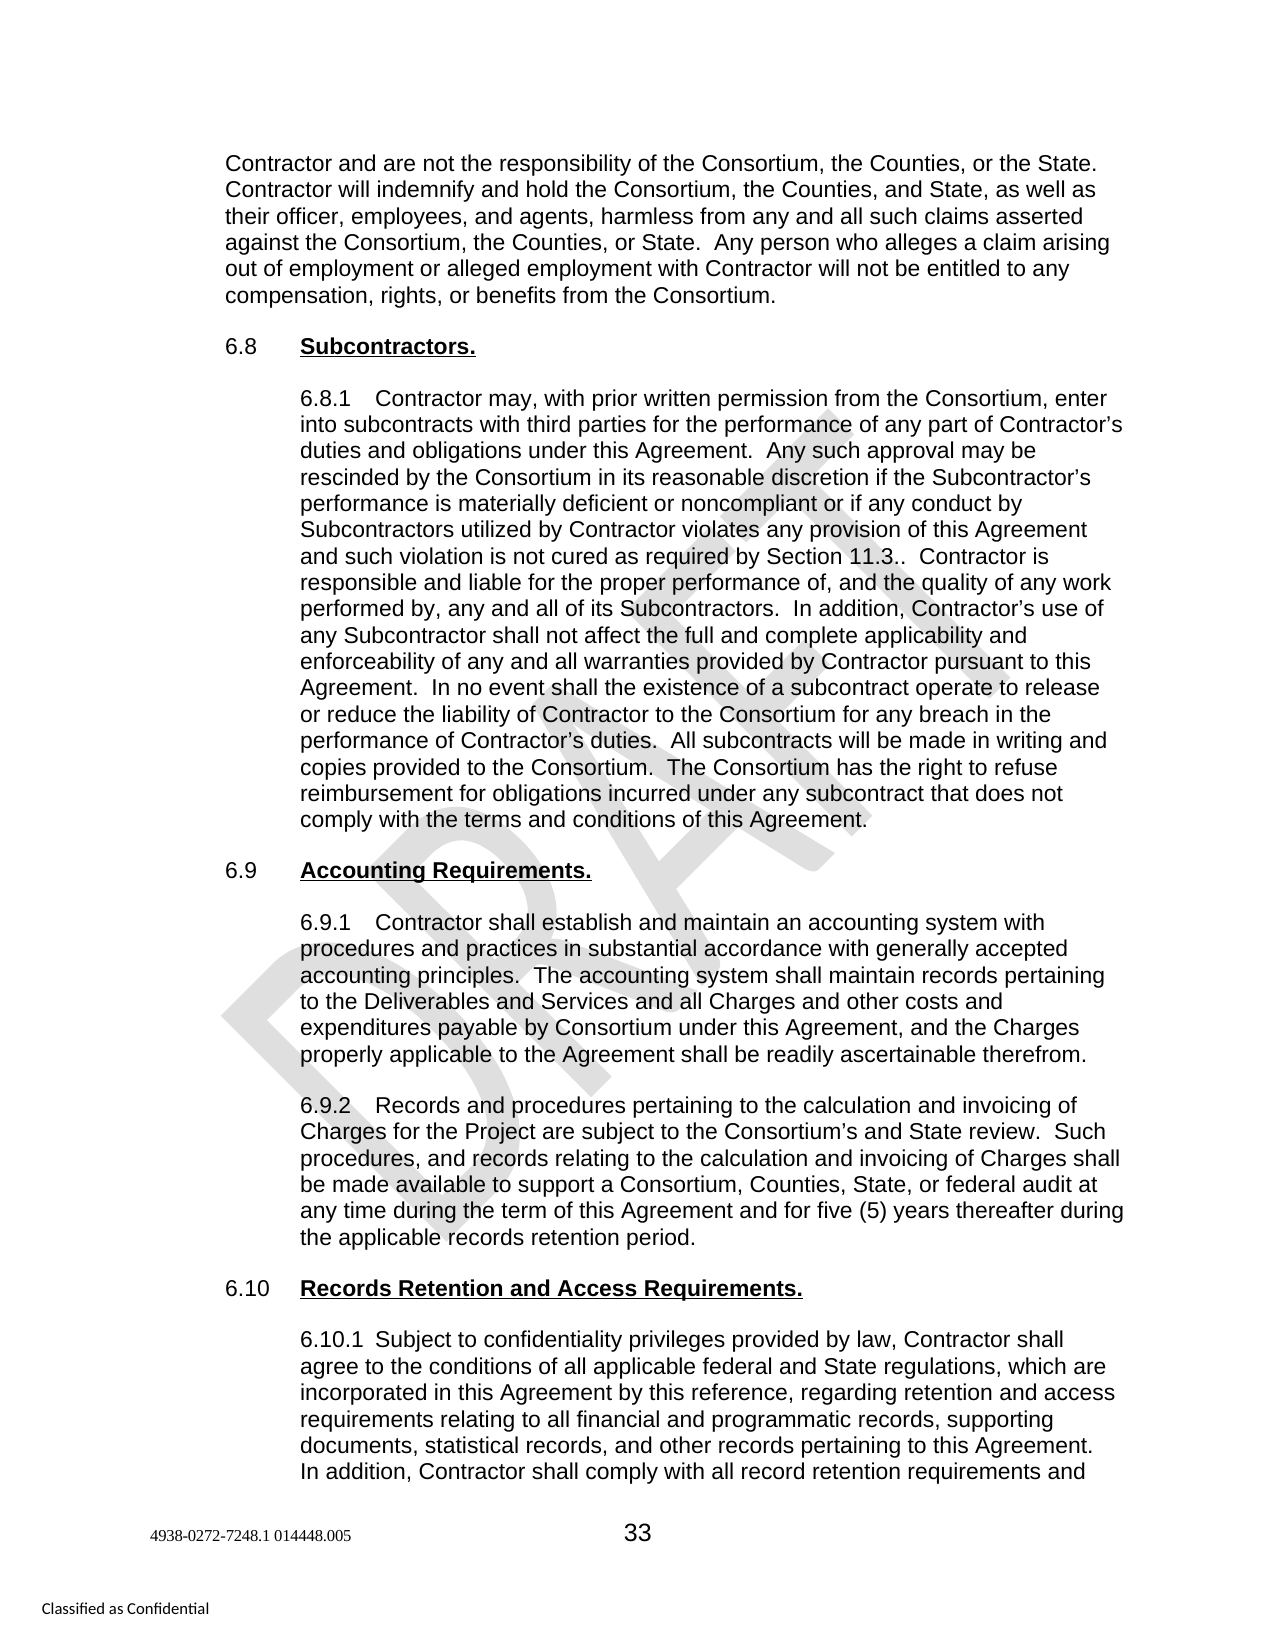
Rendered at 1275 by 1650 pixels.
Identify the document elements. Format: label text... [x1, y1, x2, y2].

text Records Retention and Access Requirements. [225, 1275, 1125, 1301]
text Subcontractors. [225, 333, 1125, 359]
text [300, 1326, 1125, 1484]
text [225, 150, 1125, 308]
text Records and procedures pertaining to the calculation and invoicing of Charges for the Project are subject to the Consortium’s and State review. Such procedures, and records relating to the calculation and invoicing of Charges shall be made available to support a Consortium, Counties, State, or federal audit at any time during the term of this Agreement and for five (5) years thereafter during the applicable records retention period. [300, 1092, 1125, 1250]
text Contractor may, with prior written permission from the Consortium, enter into subcontracts with third parties for the performance of any part of Contractor’s duties and obligations under this Agreement. Any such approval may be rescinded by the Consortium in its reasonable discretion if the Subcontractor’s performance is materially deficient or noncompliant or if any conduct by Subcontractors utilized by Contractor violates any provision of this Agreement and such violation is not cured as required by Section 11.3.. Contractor is responsible and liable for the proper performance of, and the quality of any work performed by, any and all of its Subcontractors. In addition, Contractor’s use of any Subcontractor shall not affect the full and complete applicability and enforceability of any and all warranties provided by Contractor pursuant to this Agreement. In no event shall the existence of a subcontract operate to release or reduce the liability of Contractor to the Consortium for any breach in the performance of Contractor’s duties. All subcontracts will be made in writing and copies provided to the Consortium. The Consortium has the right to refuse reimbursement for obligations incurred under any subcontract that does not comply with the terms and conditions of this Agreement. [300, 384, 1125, 832]
text Accounting Requirements. [225, 857, 1125, 884]
text Contractor shall establish and maintain an accounting system with procedures and practices in substantial accordance with generally accepted accounting principles. The accounting system shall maintain records pertaining to the Deliverables and Services and all Charges and other costs and expenditures payable by Consortium under this Agreement, and the Charges properly applicable to the Agreement shall be readily ascertainable therefrom. [300, 909, 1125, 1067]
